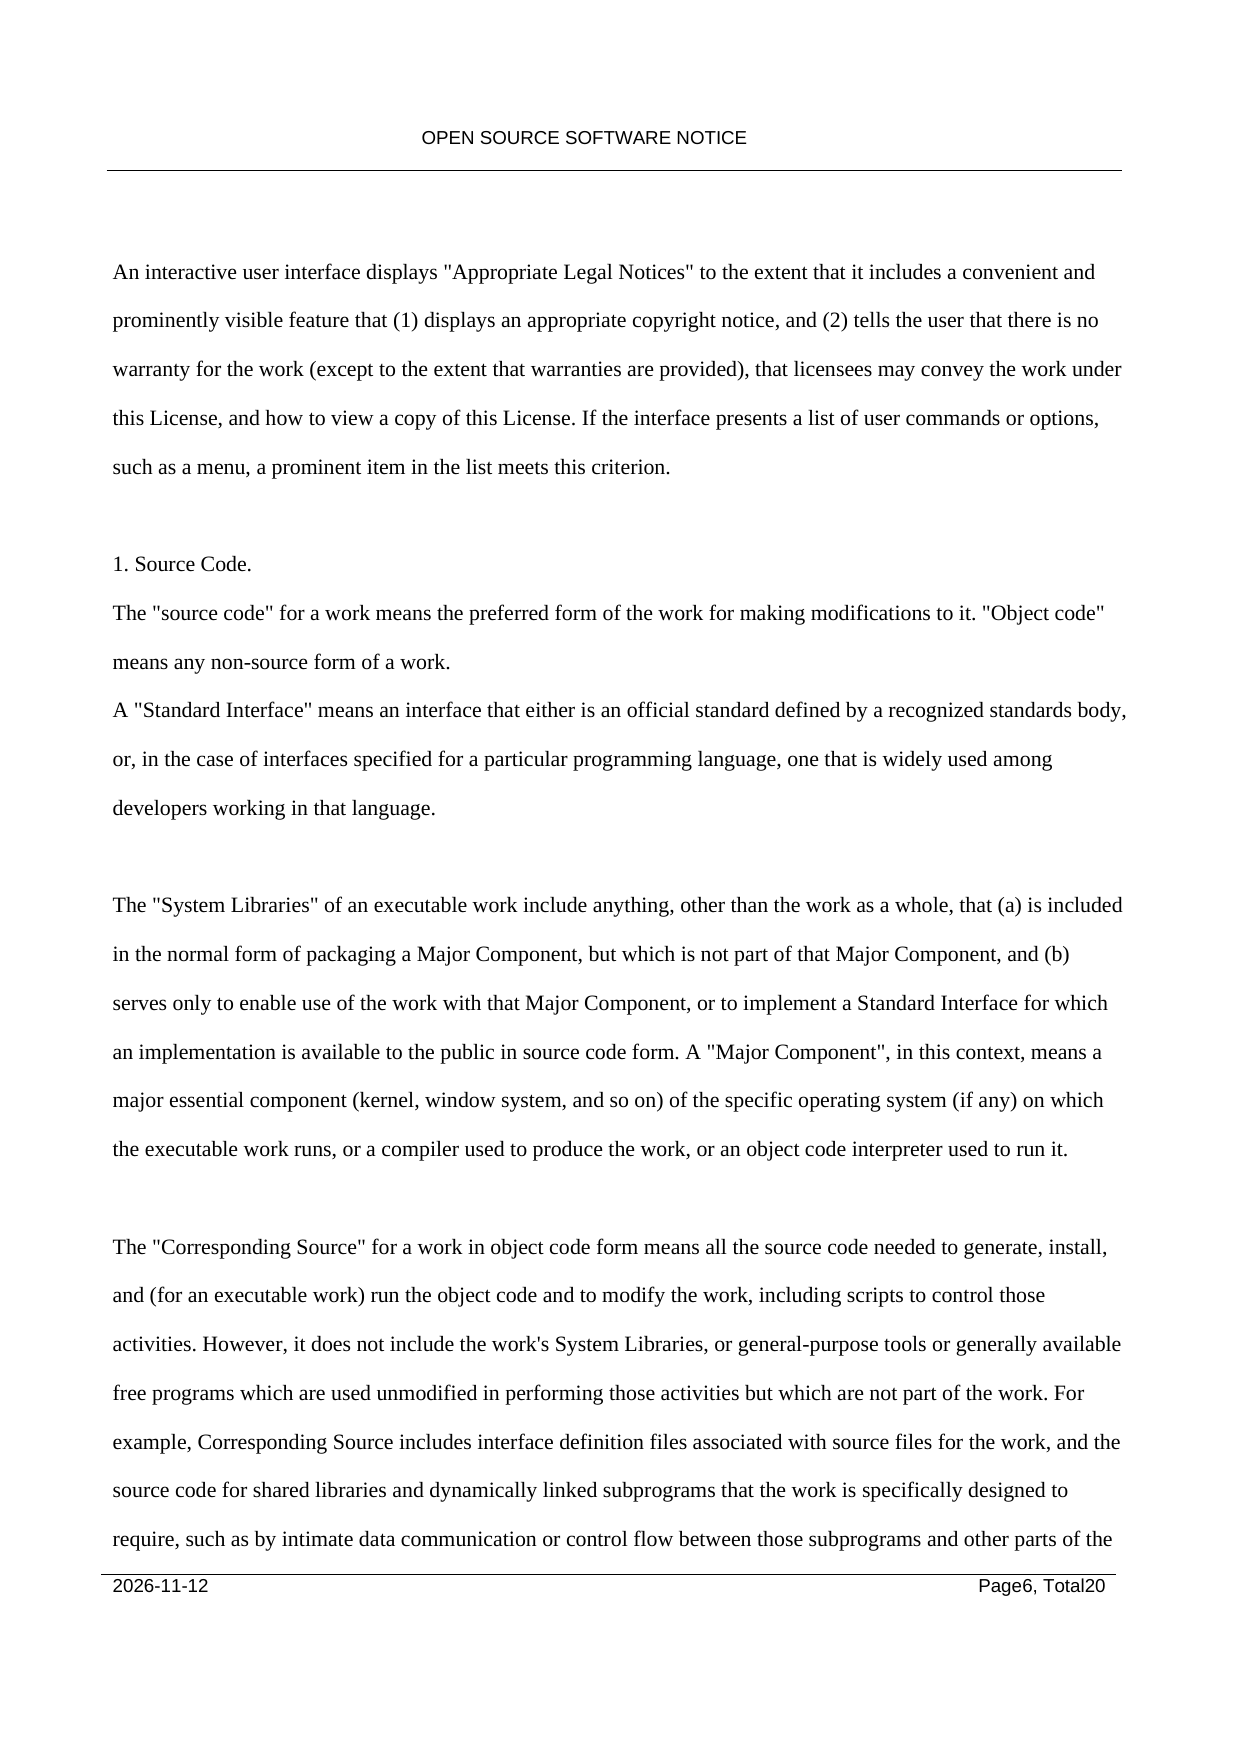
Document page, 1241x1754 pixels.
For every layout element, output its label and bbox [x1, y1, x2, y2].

text [112, 206, 1128, 1555]
